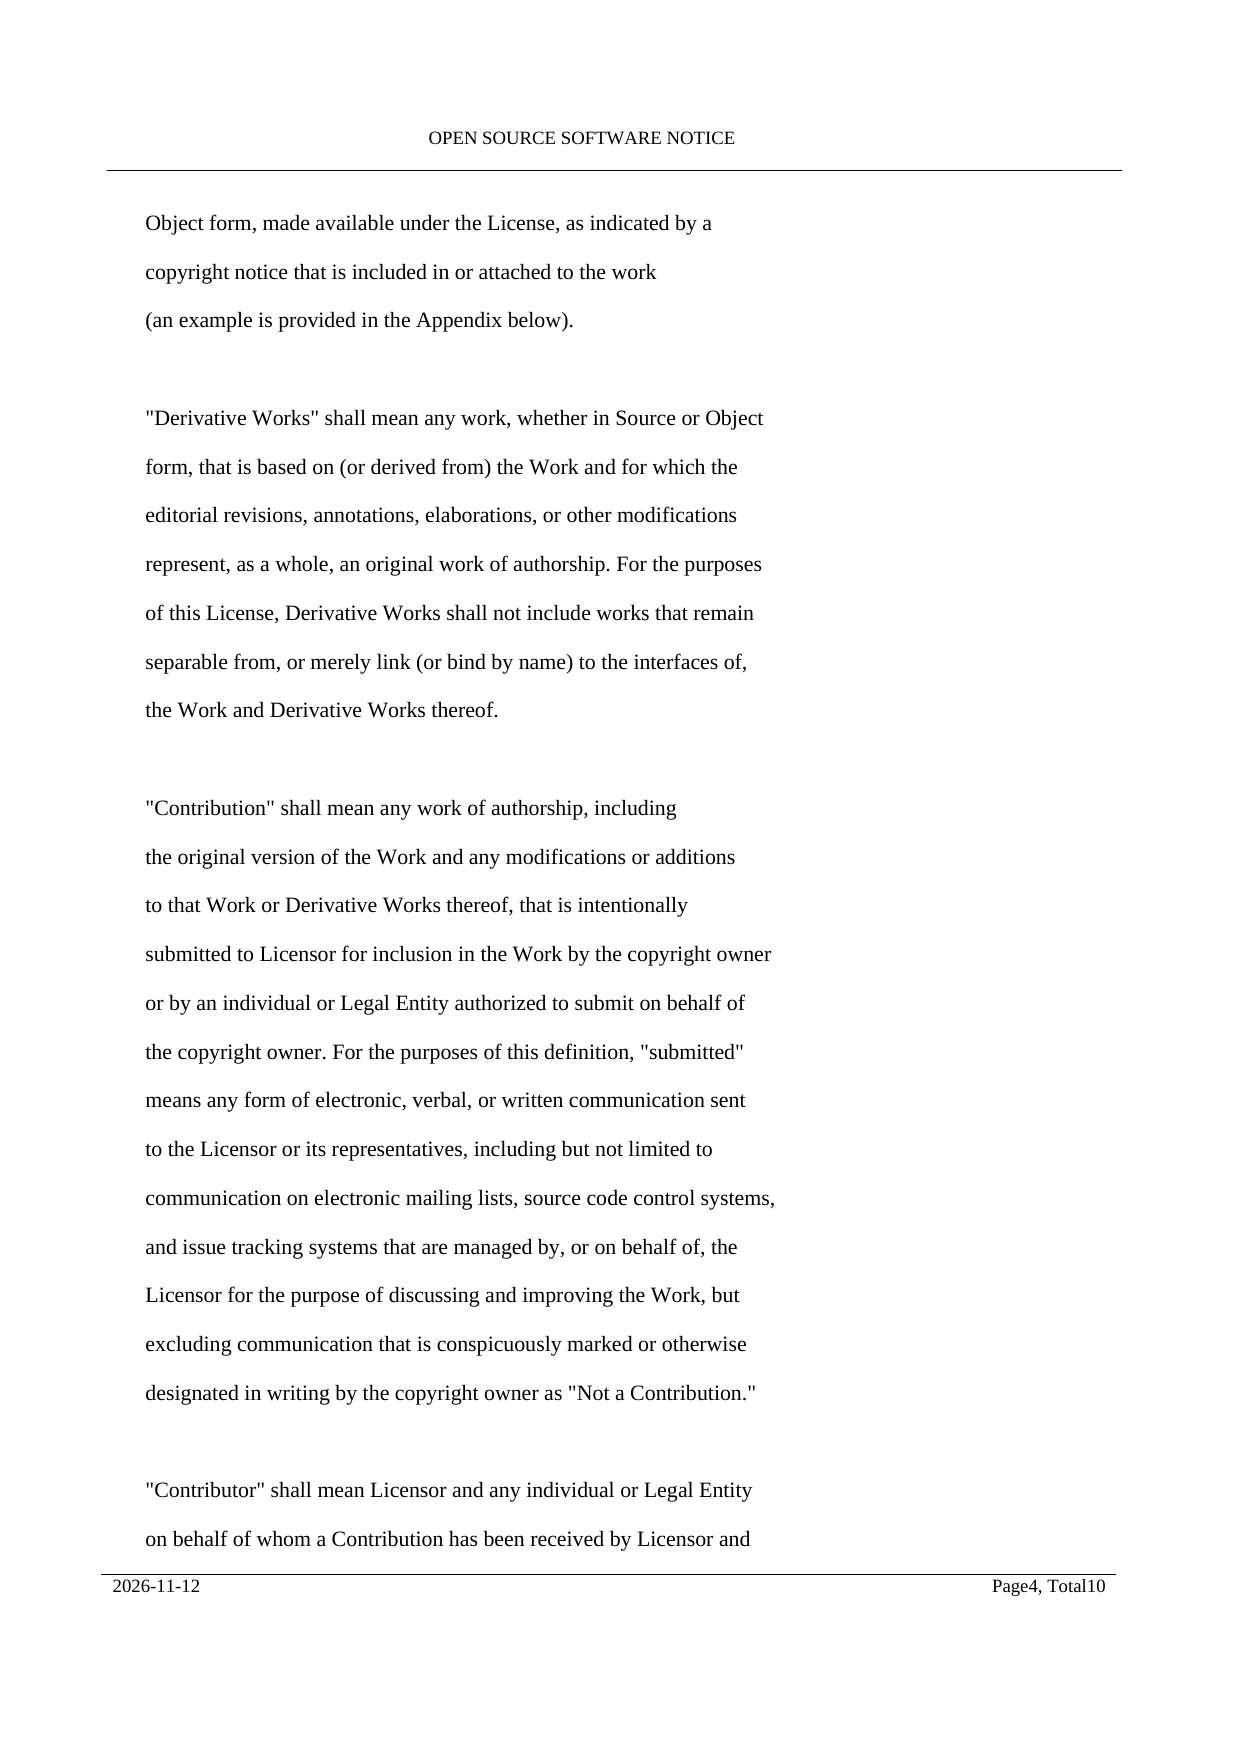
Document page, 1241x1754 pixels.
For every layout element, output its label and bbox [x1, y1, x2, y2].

text [112, 206, 1128, 1555]
